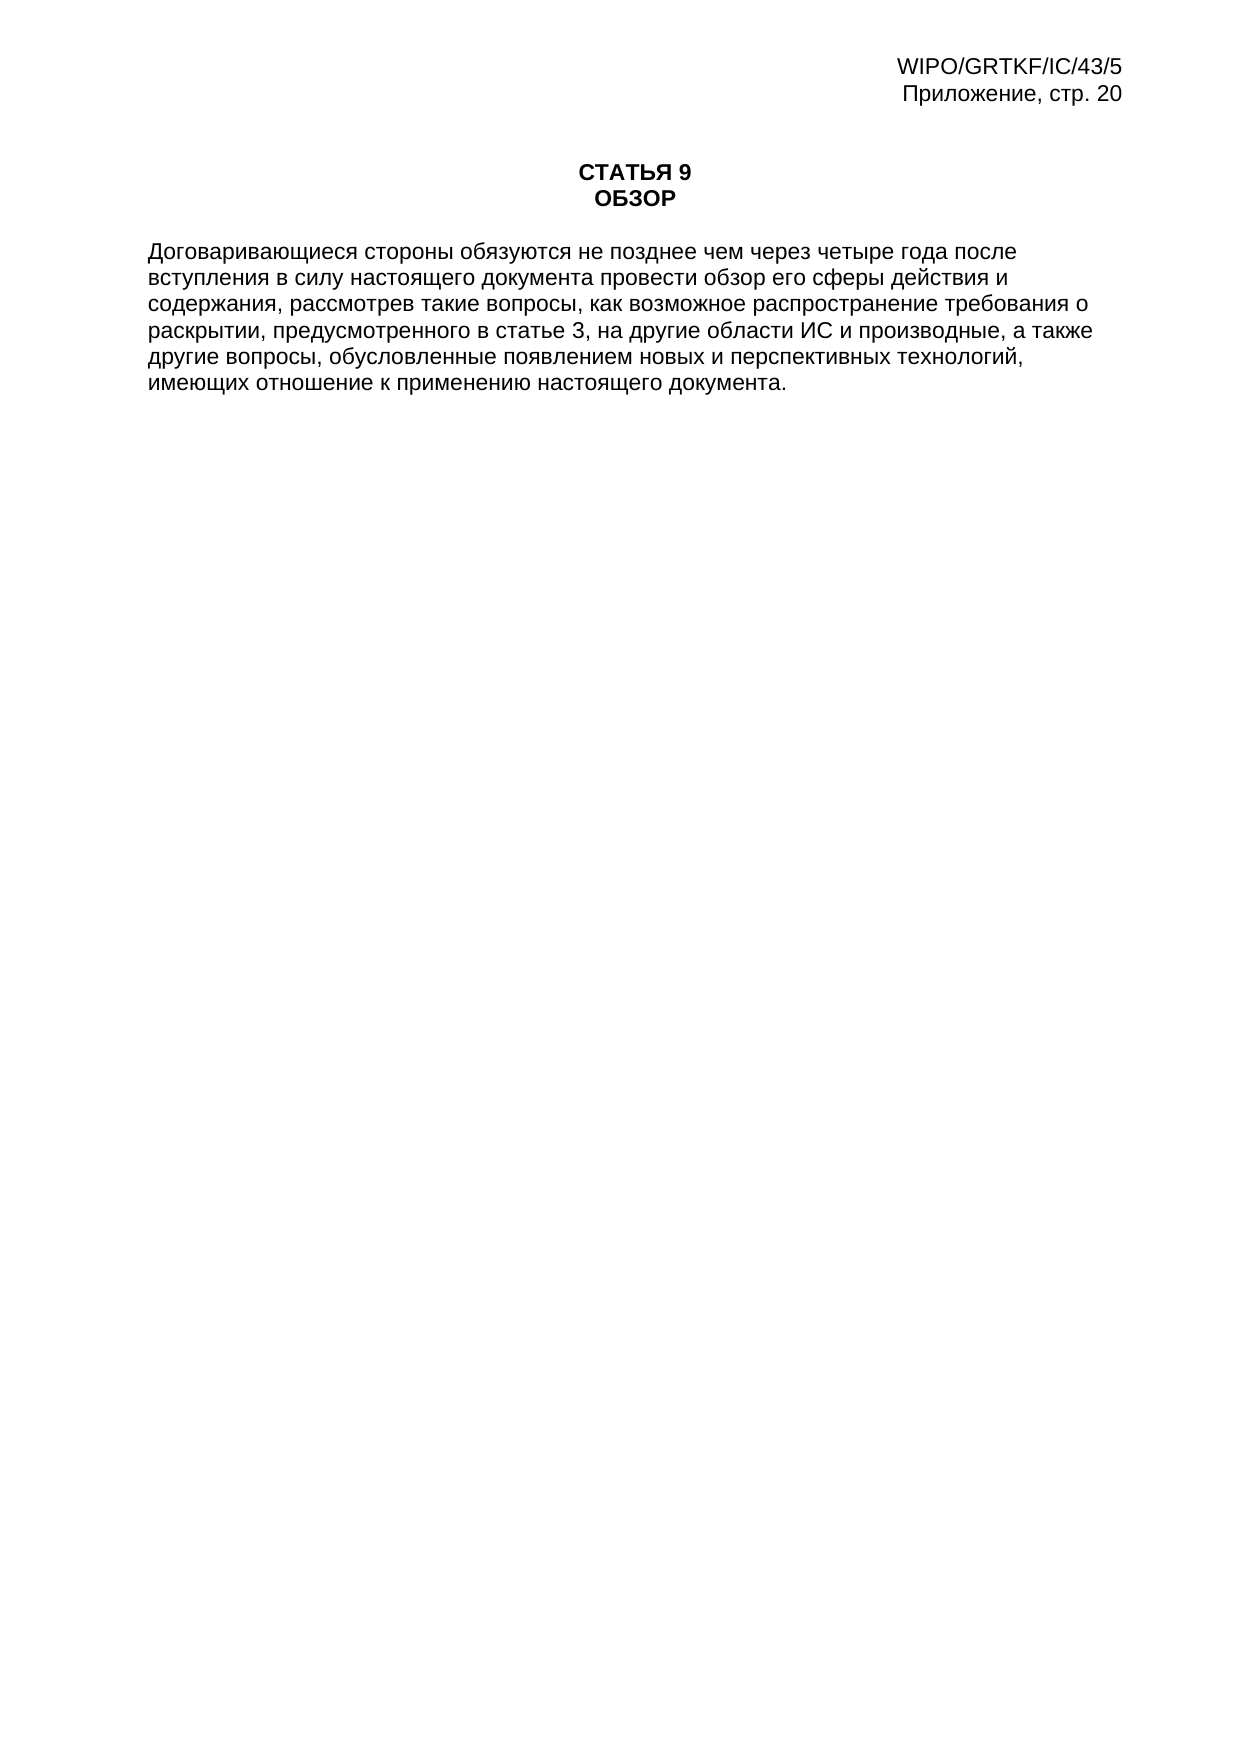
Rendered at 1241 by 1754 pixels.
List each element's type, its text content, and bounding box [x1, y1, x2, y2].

text Договаривающиеся стороны обязуются не позднее чем через четыре года после вступления в силу настоящего документа провести обзор его сферы действия и содержания, рассмотрев такие вопросы, как возможное распространение требования о раскрытии, предусмотренного в статье 3, на другие области ИС и производные, а также другие вопросы, обусловленные появлением новых и перспективных технологий, имеющих отношение к применению настоящего документа. [148, 238, 1122, 396]
text СТАТЬЯ 9 [148, 158, 1122, 185]
text ОБЗОР [148, 185, 1122, 211]
